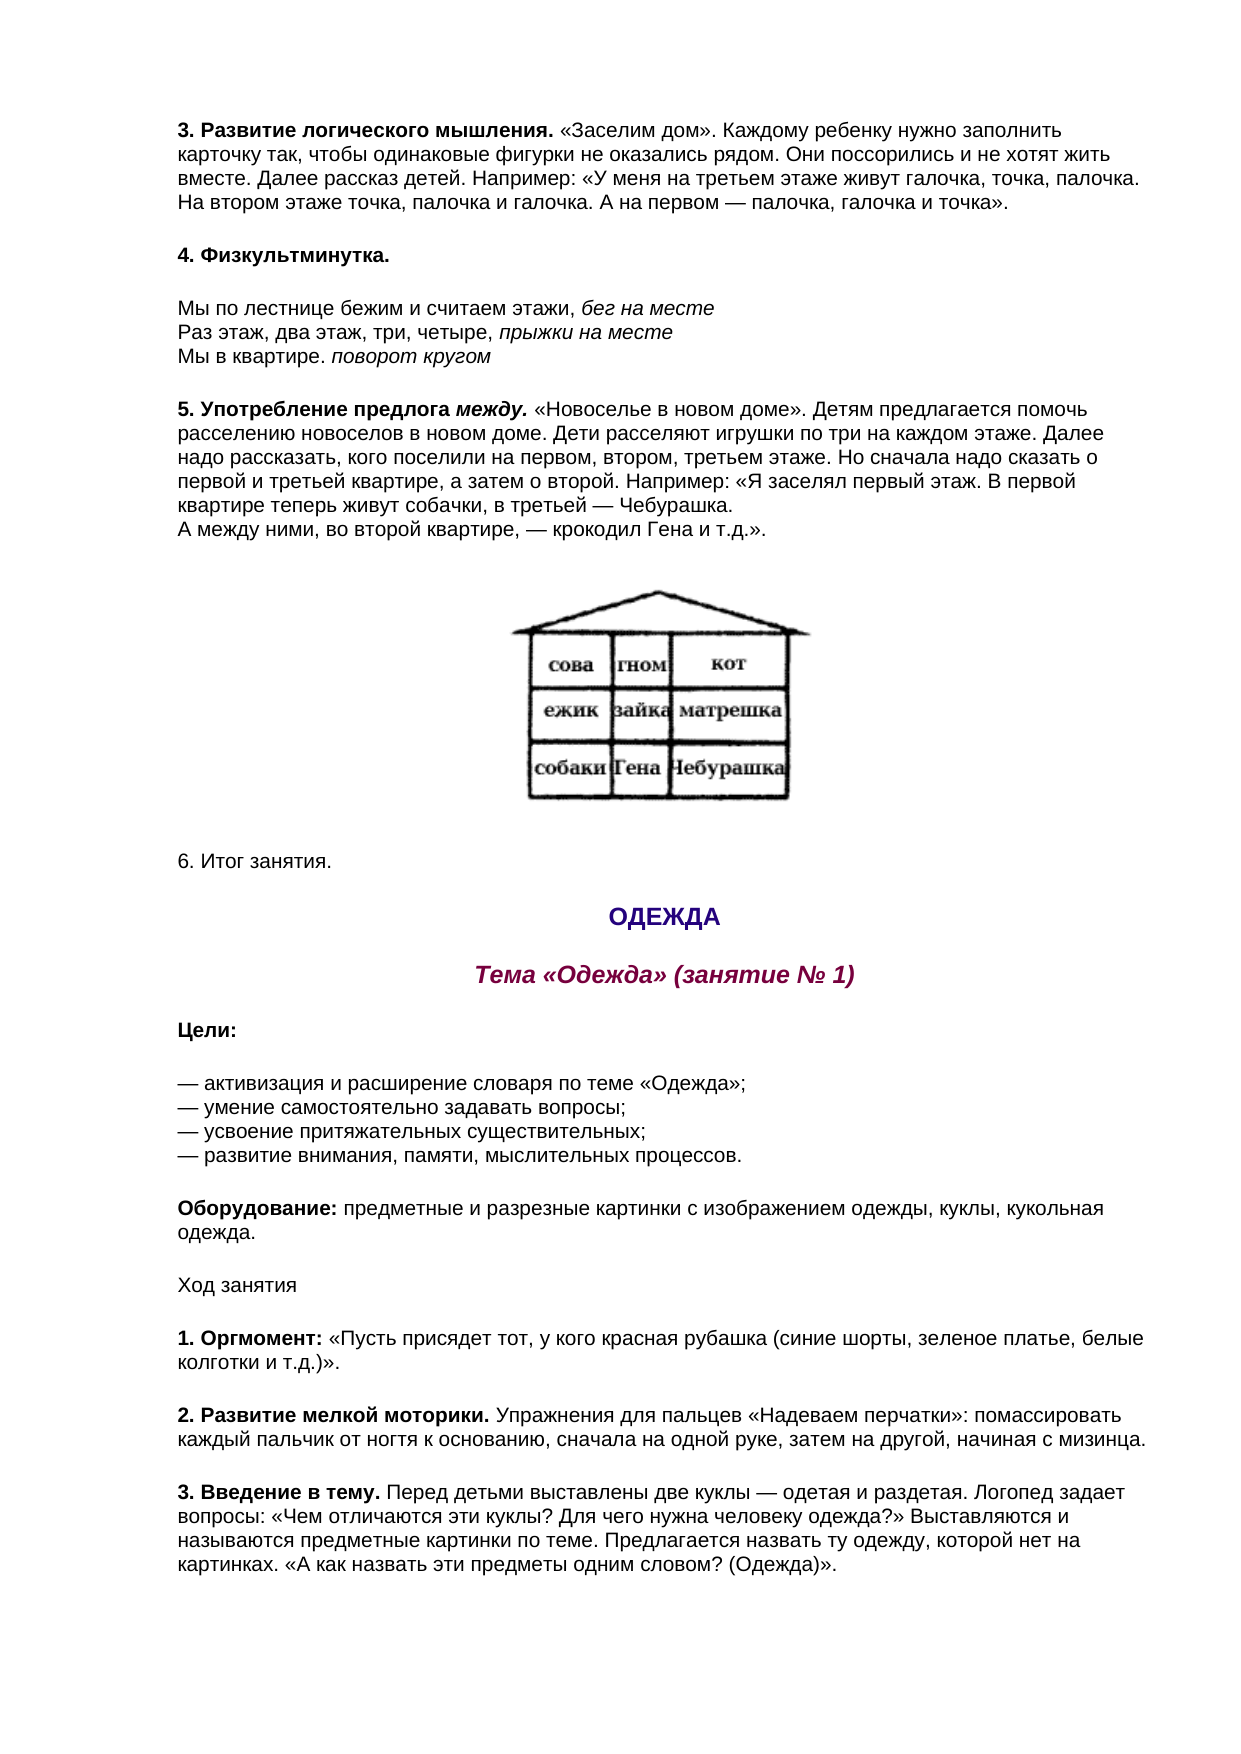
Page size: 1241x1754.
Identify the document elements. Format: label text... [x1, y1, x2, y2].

text 4. Физкультминутка. [177, 243, 1152, 267]
text 3. Введение в тему. Перед детьми выставлены две куклы — одетая и раздетая. Логопед задает вопросы: «Чем отличаются эти куклы? Для чего нужна человеку одежда?» Выставляются и называются предметные картинки по теме. Предлагается назвать ту одежду, которой нет на картинках. «А как назвать эти предметы одним словом? (Одежда)». [177, 1480, 1152, 1576]
text 2. Развитие мелкой моторики. Упражнения для пальцев «Надеваем перчатки»: помассировать каждый пальчик от ногтя к основанию, сначала на одной руке, затем на другой, начиная с мизинца. [177, 1403, 1152, 1451]
text Оборудование: предметные и разрезные картинки с изображением одежды, куклы, кукольная одежда. [177, 1196, 1152, 1244]
text Ход занятия [177, 1273, 1152, 1297]
text ОДЕЖДА [177, 902, 1152, 931]
text — активизация и расширение словаря по теме «Одежда»; — умение самостоятельно задавать вопросы; — усвоение притяжательных существительных; — развитие внимания, памяти, мыслительных процессов. [177, 1071, 1152, 1167]
text 6. Итог занятия. [177, 849, 1152, 873]
text Мы по лестнице бежим и считаем этажи, бег на месте Раз этаж, два этаж, три, четыре, прыжки на месте Мы в квартире. поворот кругом [177, 296, 1152, 368]
text 3. Развитие логического мышления. «Заселим дом». Каждому ребенку нужно заполнить карточку так, чтобы одинаковые фигурки не оказались рядом. Они поссорились и не хотят жить вместе. Далее рассказ детей. Например: «У меня на третьем этаже живут галочка, точка, палочка. На втором этаже точка, палочка и галочка. А на первом — палочка, галочка и точка». [177, 118, 1152, 214]
text 1. Оргмомент: «Пусть присядет тот, у кого красная рубашка (синие шорты, зеленое платье, белые колготки и т.д.)». [177, 1326, 1152, 1374]
text Цели: [177, 1018, 1152, 1042]
text 5. Употребление предлога между. «Новоселье в новом доме». Детям предлагается помочь расселению новоселов в новом доме. Дети расселяют игрушки по три на каждом этаже. Далее надо рассказать, кого поселили на первом, втором, третьем этаже. Но сначала надо сказать о первой и третьей квартире, а затем о второй. Например: «Я заселял первый этаж. В первой квартире теперь живут собачки, в третьей — Чебурашка. А между ними, во второй квартире, — крокодил Гена и т.д.». [177, 397, 1152, 541]
text Тема «Одежда» (занятие № 1) [177, 960, 1152, 988]
picture [508, 570, 821, 820]
